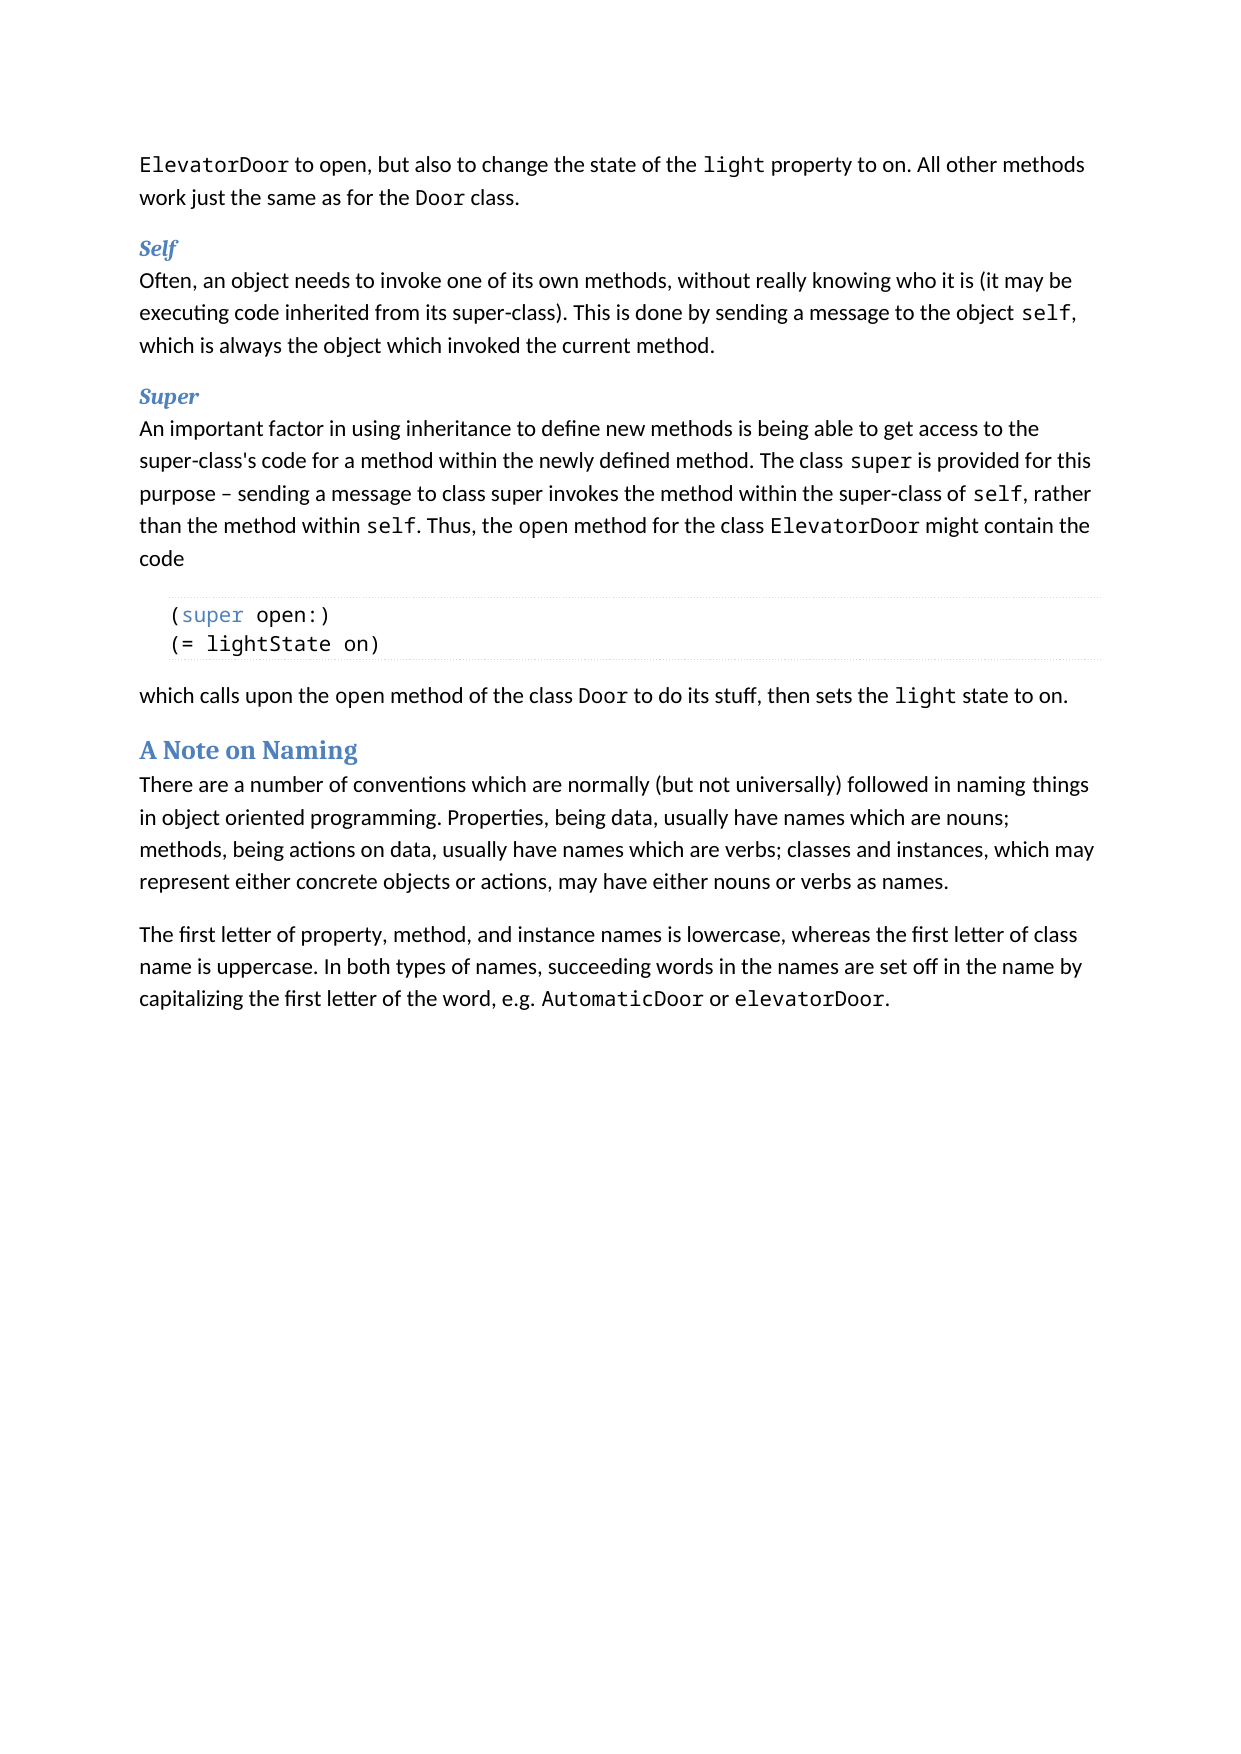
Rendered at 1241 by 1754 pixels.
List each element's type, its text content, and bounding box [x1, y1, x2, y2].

text There are a number of conventions which are normally (but not universally) followed in naming things in object oriented programming. Properties, being data, usually have names which are nouns; methods, being actions on data, usually have names which are verbs; classes and instances, which may represent either concrete objects or actions, may have either nouns or verbs as names. [139, 770, 1101, 895]
subtitle A Note on Naming [139, 735, 1101, 766]
subtitle Self [139, 236, 1101, 262]
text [139, 150, 1101, 211]
subtitle Super [139, 384, 1101, 410]
text The first letter of property, method, and instance names is lowercase, whereas the first letter of class name is uppercase. In both types of names, succeeding words in the names are set off in the name by capitalizing the first letter of the word, e.g. AutomaticDoor or elevatorDoor. [139, 920, 1101, 1013]
text which calls upon the open method of the class Door to do its stuff, then sets the light state to on. [139, 681, 1101, 710]
text An important factor in using inheritance to define new methods is being able to get access to the super-class's code for a method within the newly defined method. The class super is provided for this purpose – sending a message to class super invokes the method within the super-class of self, rather than the method within self. Thus, the open method for the class ElevatorDoor might contain the code [139, 414, 1101, 572]
text (super open:) (= lightState on) [169, 597, 1101, 660]
text Often, an object needs to invoke one of its own methods, without really knowing who it is (it may be executing code inherited from its super-class). This is done by sending a message to the object self, which is always the object which invoked the current method. [139, 266, 1101, 359]
